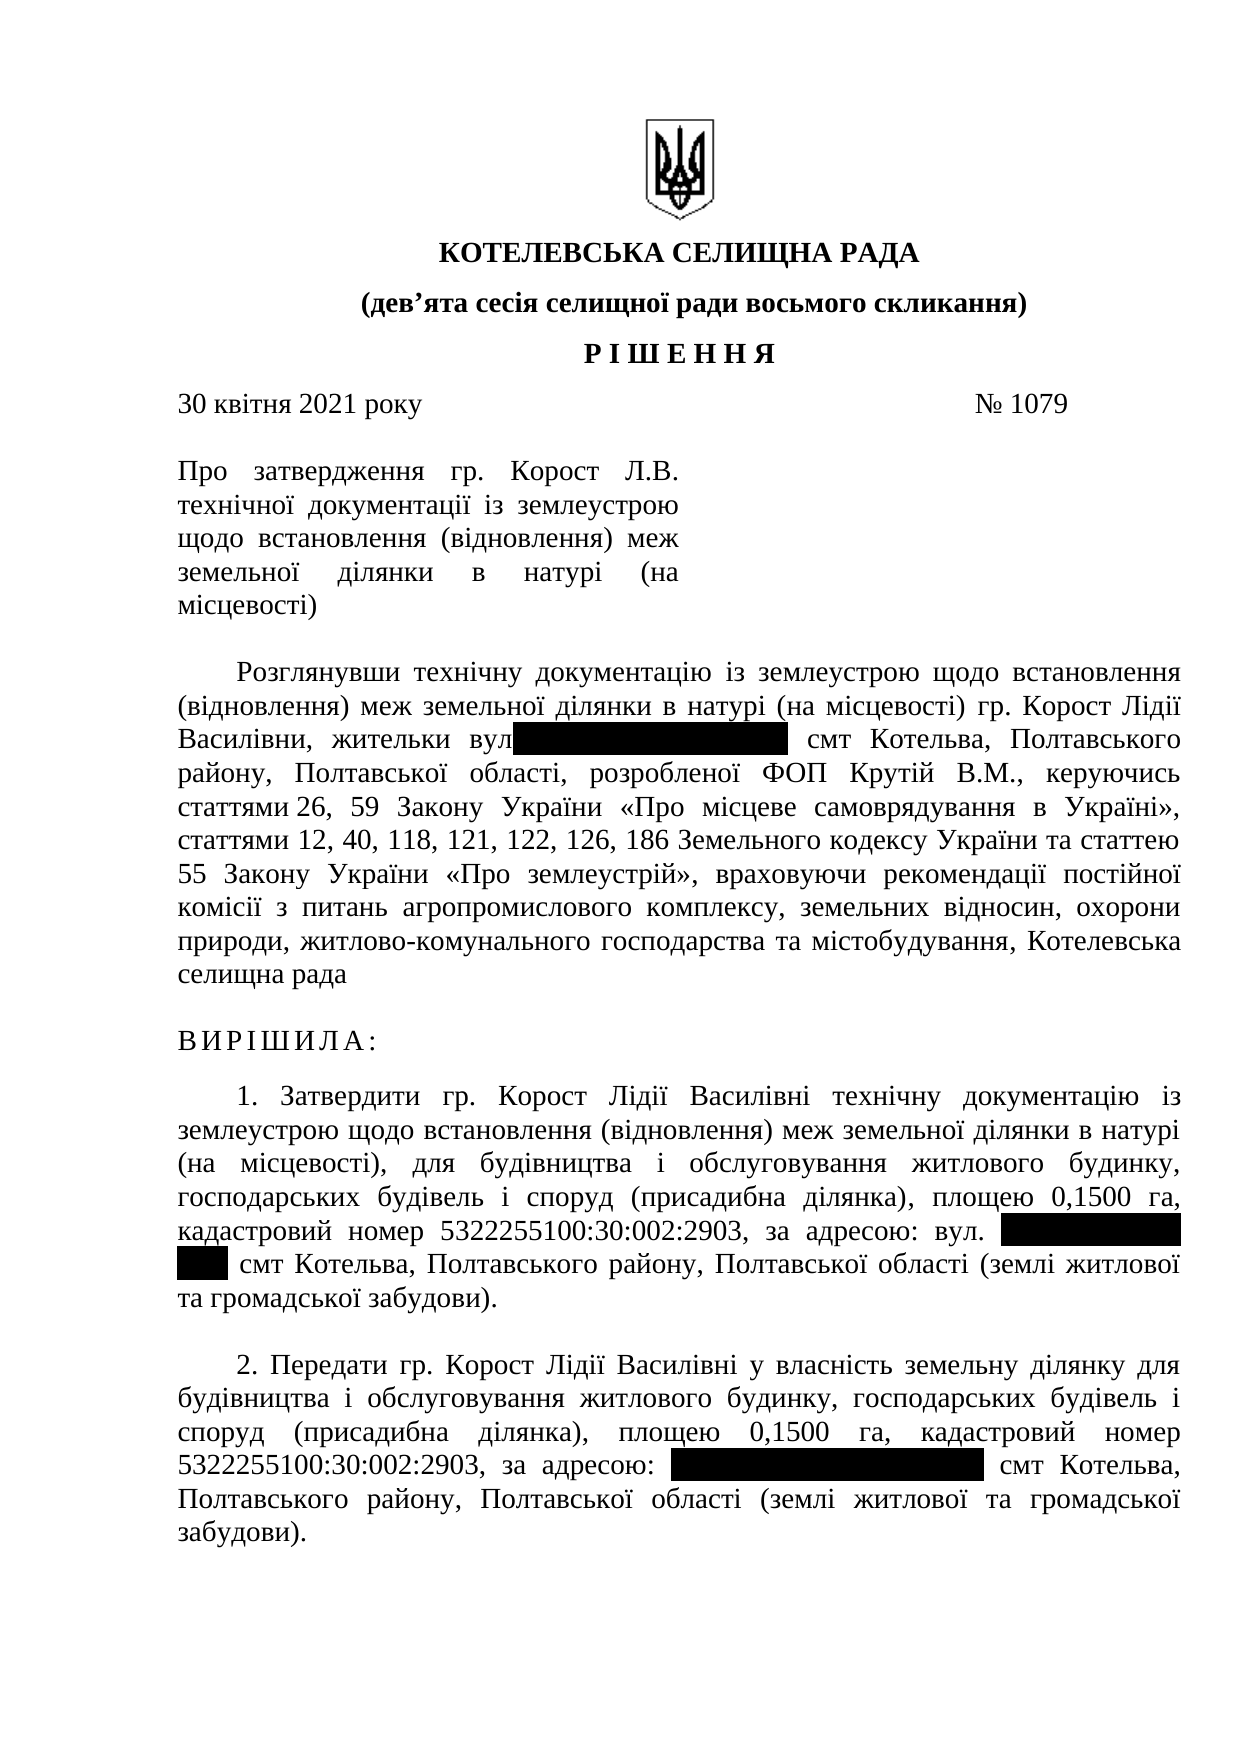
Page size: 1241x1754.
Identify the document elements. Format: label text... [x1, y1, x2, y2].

text Розглянувши технічну документацію із землеустрою щодо встановлення (відновлення) меж земельної ділянки в натурі (на місцевості) гр. Корост Лідії Василівни, жительки вул. Миколаївська, 149, смт Котельва, Полтавського району, Полтавської області, розробленої ФОП Крутій В.М., керуючись статтями 26, 59 Закону України «Про місцеве самоврядування в Україні», статтями 12, 40, 118, 121, 122, 126, 186 Земельного кодексу України та статтею 55 Закону України «Про землеустрій», враховуючи рекомендації постійної комісії з питань агропромислового комплексу, земельних відносин, охорони природи, житлово-комунального господарства та містобудування, Котелевська селищна рада [177, 654, 1181, 990]
text (дев’ята сесія селищної ради восьмого скликання) [177, 286, 1211, 319]
text ВИРІШИЛА: [177, 1023, 1181, 1057]
text 2. Передати гр. Корост Лідії Василівні у власність земельну ділянку для будівництва і обслуговування житлового будинку, господарських будівель і споруд (присадибна ділянка), площею 0,1500 га, кадастровий номер 5322255100:30:002:2903, за адресою: вул. Миколаївська, 149, смт Котельва, Полтавського району, Полтавської області (землі житлової та громадської забудови). [177, 1347, 1181, 1548]
text КОТЕЛЕВСЬКА СЕЛИЩНА РАДА [177, 235, 1181, 269]
subtitle 30 квітня 2021 року № 1079 [177, 386, 1181, 420]
picture [640, 118, 719, 222]
text Р І Ш Е Н Н Я [177, 336, 1181, 369]
text Про затвердження гр. Корост Л.В. технічної документації із землеустрою щодо встановлення (відновлення) меж земельної ділянки в натурі (на місцевості) [177, 453, 679, 621]
text 1. Затвердити гр. Корост Лідії Василівні технічну документацію із землеустрою щодо встановлення (відновлення) меж земельної ділянки в натурі (на місцевості), для будівництва і обслуговування житлового будинку, господарських будівель і споруд (присадибна ділянка), площею 0,1500 га, кадастровий номер 5322255100:30:002:2903, за адресою: вул. Миколаївська, 149, смт Котельва, Полтавського району, Полтавської області (землі житлової та громадської забудови). [177, 1078, 1181, 1313]
